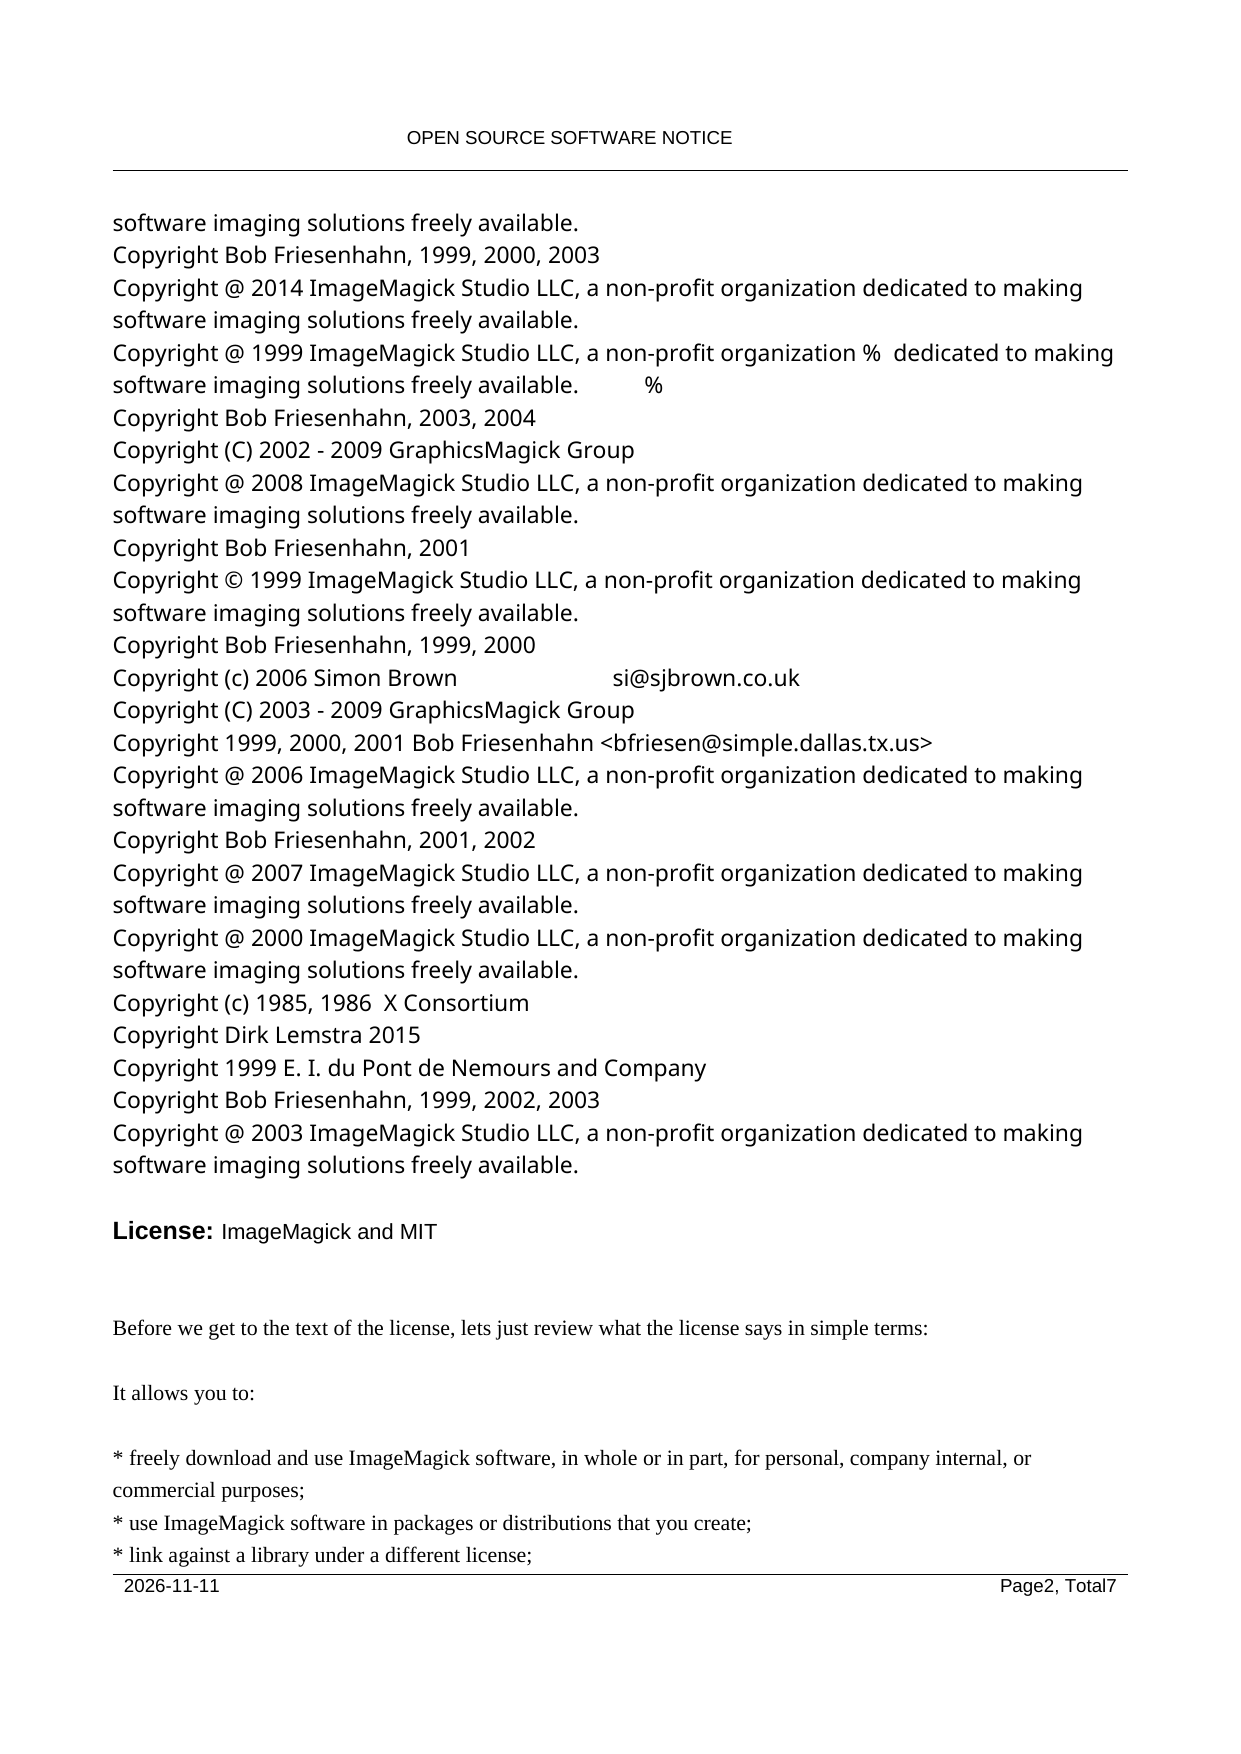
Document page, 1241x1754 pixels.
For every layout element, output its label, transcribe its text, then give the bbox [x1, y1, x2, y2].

text License: ImageMagick and MIT [112, 1214, 1128, 1246]
text * freely download and use ImageMagick software, in whole or in part, for personal, company internal, or commercial purposes; [112, 1441, 1128, 1506]
text It allows you to: [112, 1376, 1128, 1409]
text Before we get to the text of the license, lets just review what the license says in simple terms: [112, 1311, 1128, 1344]
text * link against a library under a different license; [112, 1539, 1128, 1571]
text * use ImageMagick software in packages or distributions that you create; [112, 1506, 1128, 1539]
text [112, 206, 1128, 1214]
